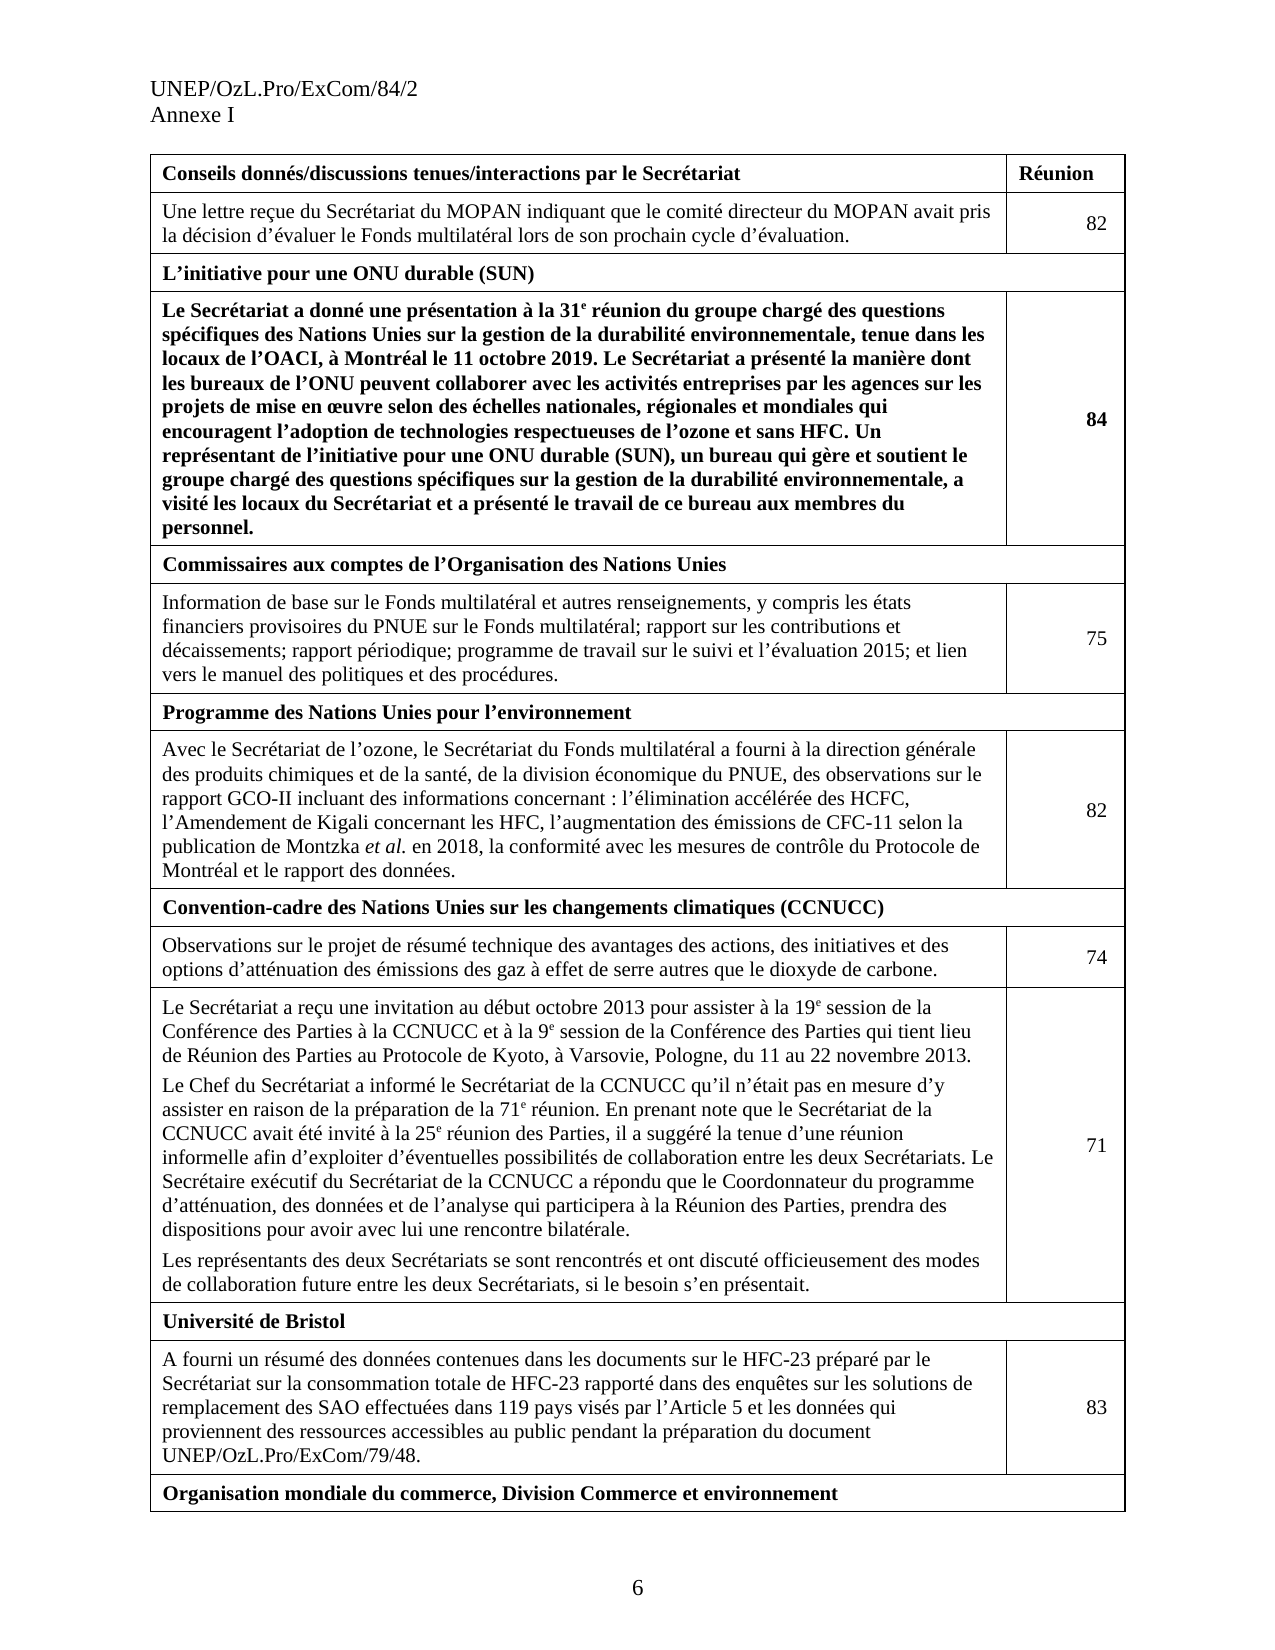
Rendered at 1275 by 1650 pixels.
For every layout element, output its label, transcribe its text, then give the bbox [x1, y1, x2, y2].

table_header Conseils donnés/discussions tenues/interactions par le Secrétariat [151, 155, 1006, 192]
table_cell Observations sur le projet de résumé technique des avantages des actions, des initiatives et des options d’atténuation des émissions des gaz à effet de serre autres que le dioxyde de carbone. [151, 927, 1006, 987]
table_cell Commissaires aux comptes de l’Organisation des Nations Unies [151, 546, 1124, 583]
table_cell 83 [1007, 1341, 1124, 1473]
table_cell Programme des Nations Unies pour l’environnement [151, 694, 1124, 730]
table_cell 82 [1007, 731, 1124, 888]
table_cell Le Secrétariat a donné une présentation à la 31e réunion du groupe chargé des questions spécifiques des Nations Unies sur la gestion de la durabilité environnementale, tenue dans les locaux de l’OACI, à Montréal le 11 octobre 2019. Le Secrétariat a présenté la manière dont les bureaux de l’ONU peuvent collaborer avec les activités entreprises par les agences sur les projets de mise en œuvre selon des échelles nationales, régionales et mondiales qui encouragent l’adoption de technologies respectueuses de l’ozone et sans HFC. Un représentant de l’initiative pour une ONU durable (SUN), un bureau qui gère et soutient le groupe chargé des questions spécifiques sur la gestion de la durabilité environnementale, a visité les locaux du Secrétariat et a présenté le travail de ce bureau aux membres du personnel. [151, 292, 1006, 545]
table_cell L’initiative pour une ONU durable (SUN) [151, 254, 1124, 291]
table_cell A fourni un résumé des données contenues dans les documents sur le HFC-23 préparé par le Secrétariat sur la consommation totale de HFC-23 rapporté dans des enquêtes sur les solutions de remplacement des SAO effectuées dans 119 pays visés par l’Article 5 et les données qui proviennent des ressources accessibles au public pendant la préparation du document UNEP/OzL.Pro/ExCom/79/48. [151, 1341, 1006, 1473]
table_cell 74 [1007, 927, 1124, 987]
table_cell Avec le Secrétariat de l’ozone, le Secrétariat du Fonds multilatéral a fourni à la direction générale des produits chimiques et de la santé, de la division économique du PNUE, des observations sur le rapport GCO-II incluant des informations concernant : l’élimination accélérée des HCFC, l’Amendement de Kigali concernant les HFC, l’augmentation des émissions de CFC-11 selon la publication de Montzka et al. en 2018, la conformité avec les mesures de contrôle du Protocole de Montréal et le rapport des données. [151, 731, 1006, 888]
table_cell 84 [1007, 292, 1124, 545]
table_cell 75 [1007, 584, 1124, 692]
table_cell 82 [1007, 193, 1124, 253]
table_cell Organisation mondiale du commerce, Division Commerce et environnement [151, 1475, 1124, 1511]
table_cell 71 [1007, 988, 1124, 1302]
table_header Réunion [1007, 155, 1124, 192]
table_cell Une lettre reçue du Secrétariat du MOPAN indiquant que le comité directeur du MOPAN avait pris la décision d’évaluer le Fonds multilatéral lors de son prochain cycle d’évaluation. [151, 193, 1006, 253]
table_cell Information de base sur le Fonds multilatéral et autres renseignements, y compris les états financiers provisoires du PNUE sur le Fonds multilatéral; rapport sur les contributions et décaissements; rapport périodique; programme de travail sur le suivi et l’évaluation 2015; et lien vers le manuel des politiques et des procédures. [151, 584, 1006, 692]
table_cell Université de Bristol [151, 1303, 1124, 1340]
table_cell Le Secrétariat a reçu une invitation au début octobre 2013 pour assister à la 19e session de la Conférence des Parties à la CCNUCC et à la 9e session de la Conférence des Parties qui tient lieu de Réunion des Parties au Protocole de Kyoto, à Varsovie, Pologne, du 11 au 22 novembre 2013. Le Chef du Secrétariat a informé le Secrétariat de la CCNUCC qu’il n’était pas en mesure d’y assister en raison de la préparation de la 71e réunion. En prenant note que le Secrétariat de la CCNUCC avait été invité à la 25e réunion des Parties, il a suggéré la tenue d’une réunion informelle afin d’exploiter d’éventuelles possibilités de collaboration entre les deux Secrétariats. Le Secrétaire exécutif du Secrétariat de la CCNUCC a répondu que le Coordonnateur du programme d’atténuation, des données et de l’analyse qui participera à la Réunion des Parties, prendra des dispositions pour avoir avec lui une rencontre bilatérale. Les représentants des deux Secrétariats se sont rencontrés et ont discuté officieusement des modes de collaboration future entre les deux Secrétariats, si le besoin s’en présentait. [151, 988, 1006, 1302]
table_cell Convention-cadre des Nations Unies sur les changements climatiques (CCNUCC) [151, 889, 1124, 926]
